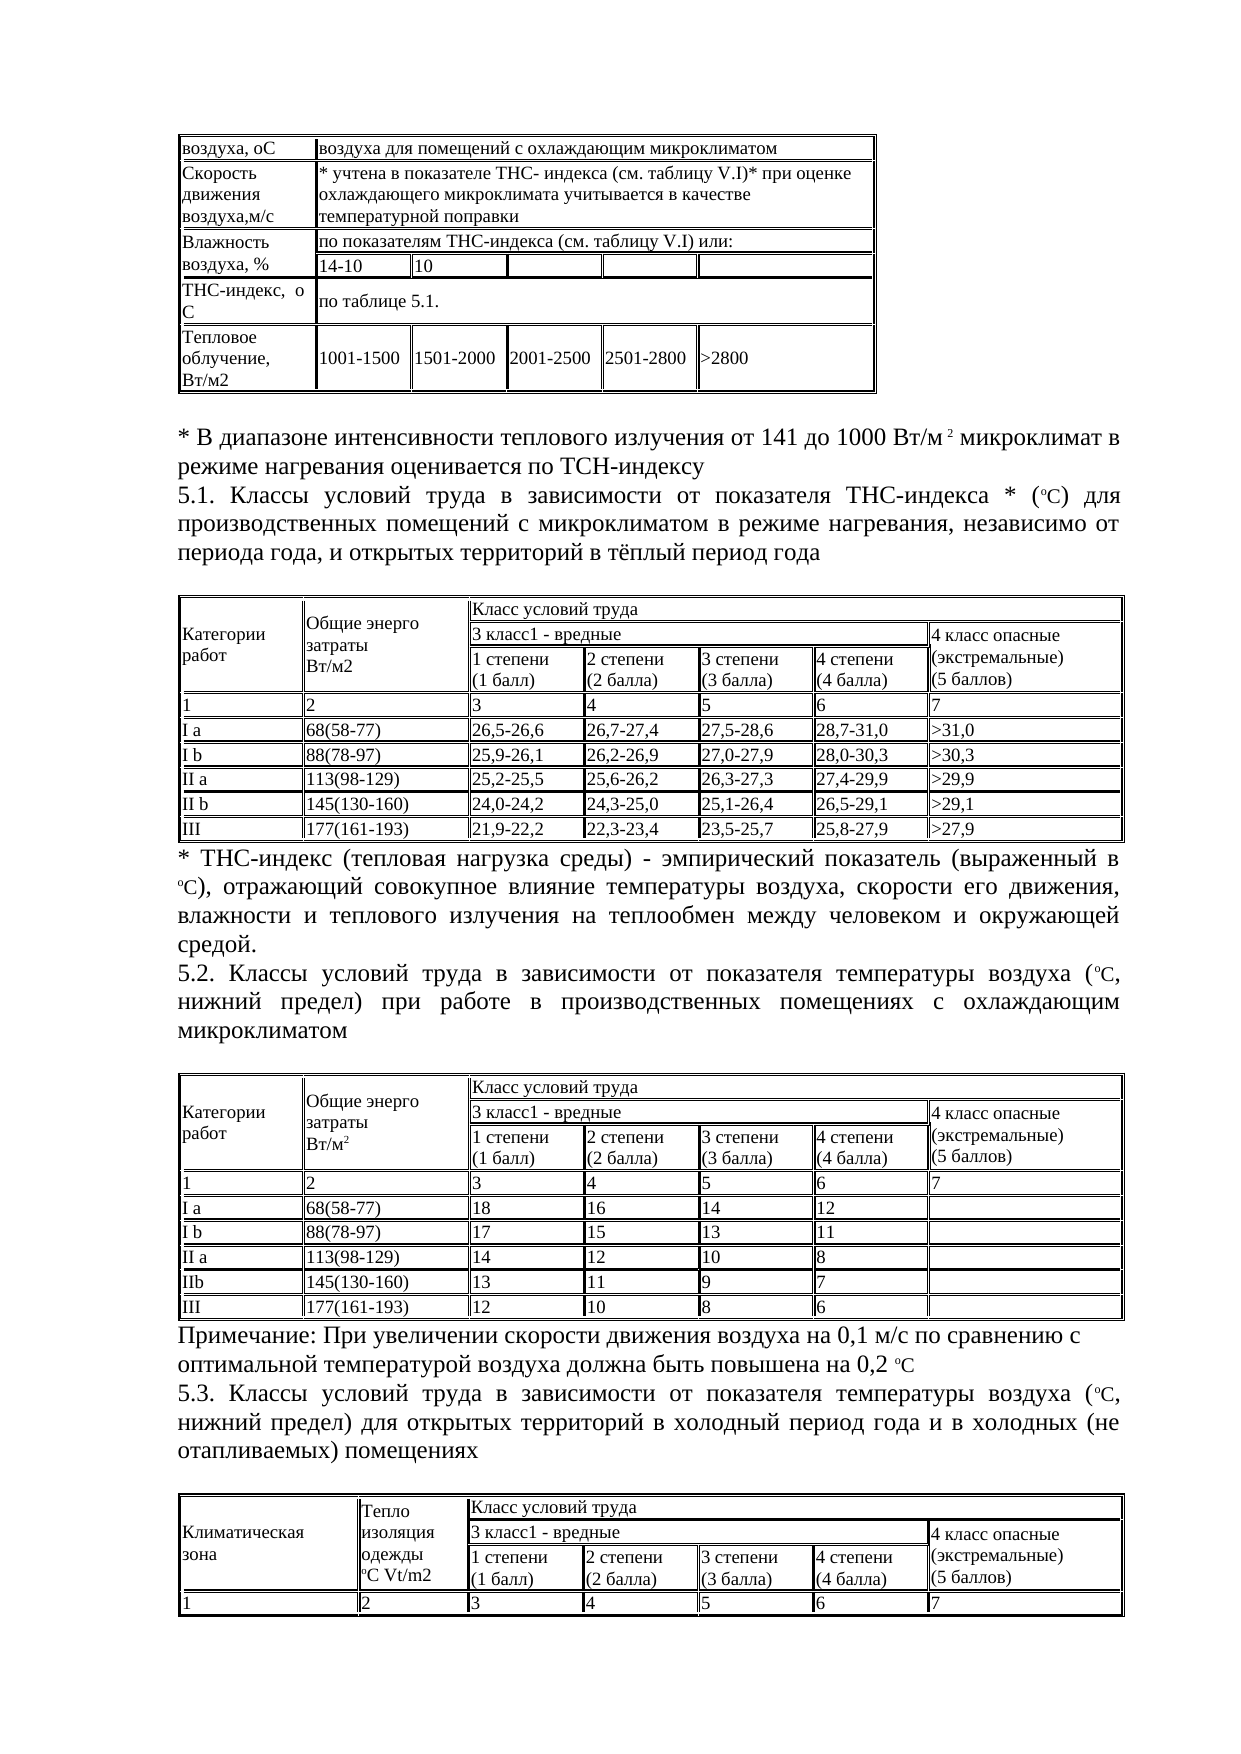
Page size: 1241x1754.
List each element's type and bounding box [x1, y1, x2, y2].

table_cell [162, 118, 1136, 1633]
